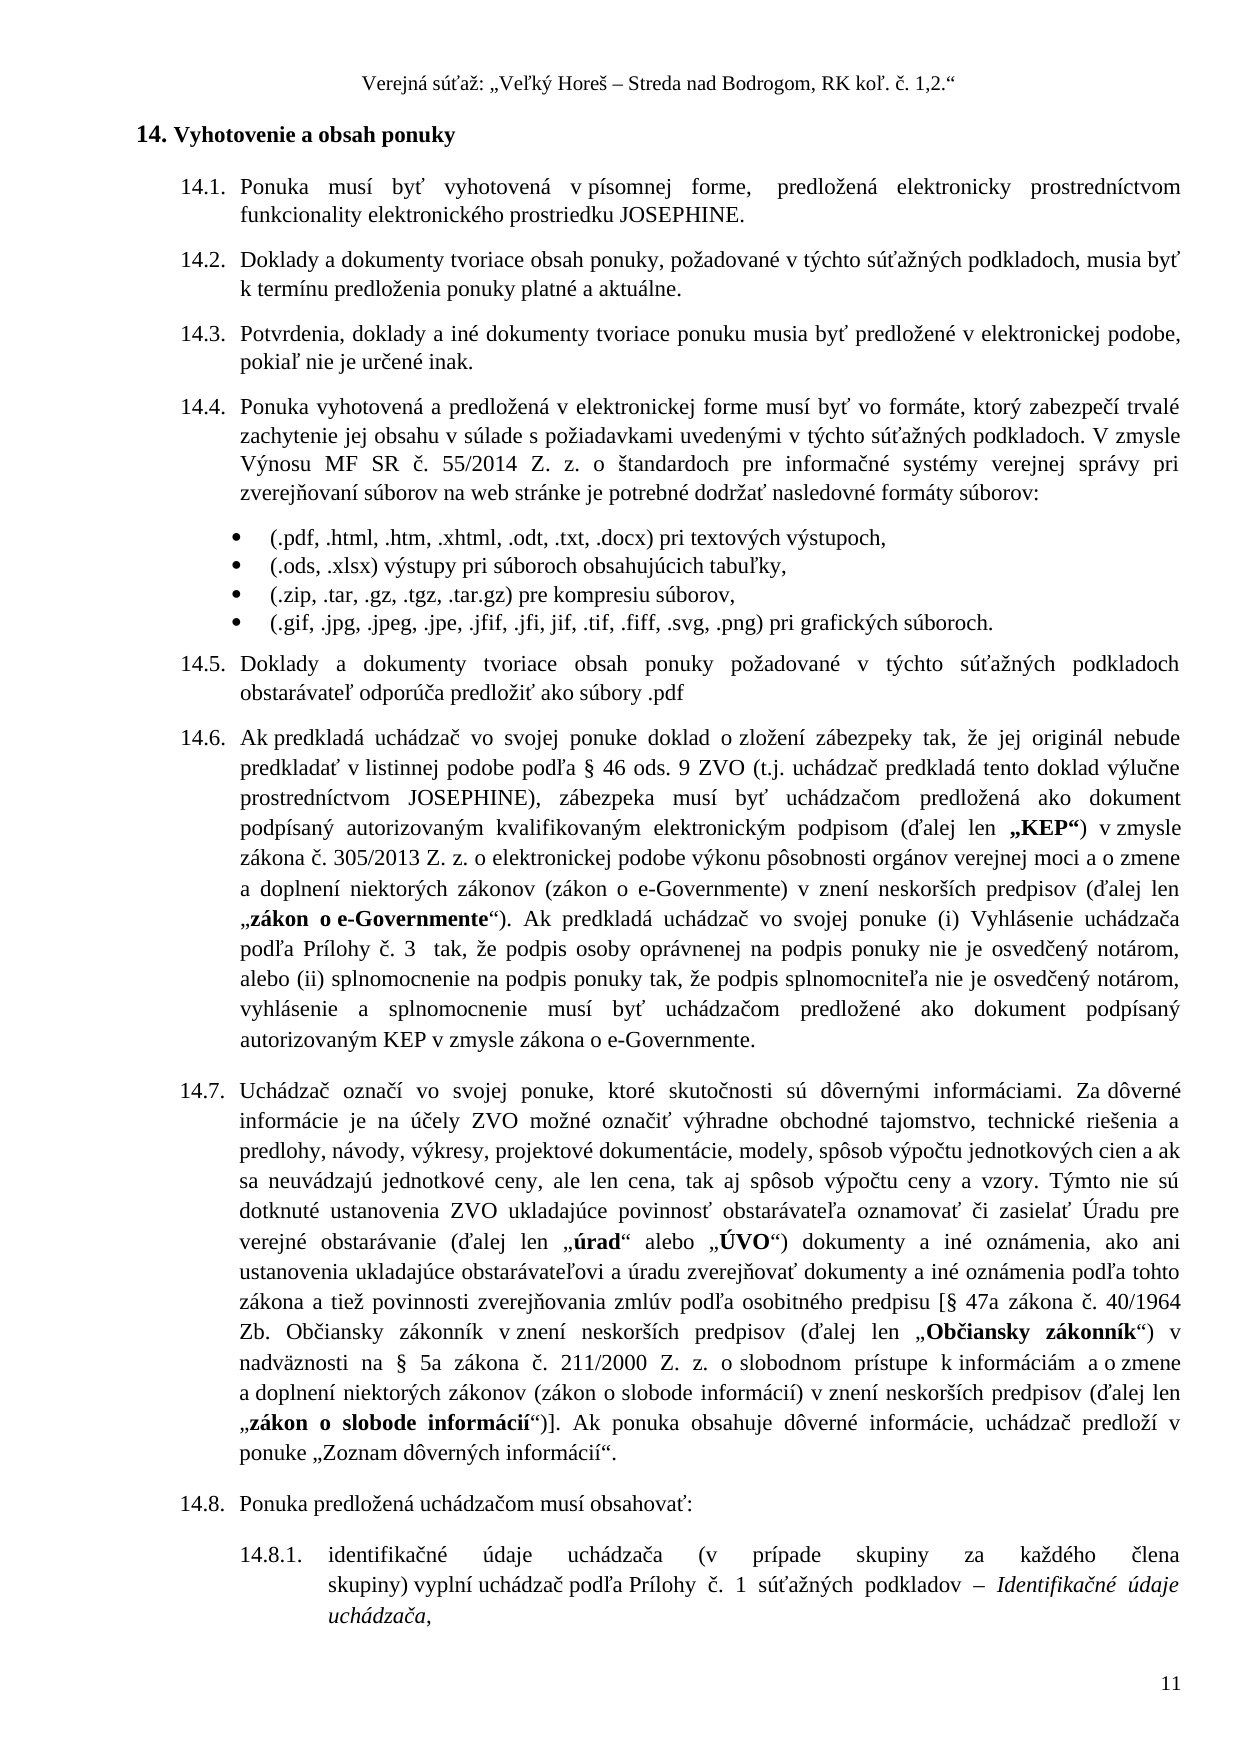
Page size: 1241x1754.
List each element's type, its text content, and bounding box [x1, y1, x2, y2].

list Ak predkladá uchádzač vo svojej ponuke doklad o zložení zábezpeky tak, že jej originál nebude predkladať v listinnej podobe podľa § 46 ods. 9 ZVO (t.j. uchádzač predkladá tento doklad výlučne prostredníctvom JOSEPHINE), zábezpeka musí byť uchádzačom predložená ako dokument podpísaný autorizovaným kvalifikovaným elektronickým podpisom (ďalej len „KEP“) v zmysle zákona č. 305/2013 Z. z. o elektronickej podobe výkonu pôsobnosti orgánov verejnej moci a o zmene a doplnení niektorých zákonov (zákon o e-Governmente) v znení neskorších predpisov (ďalej len „zákon o e-Governmente“). Ak predkladá uchádzač vo svojej ponuke (i) Vyhlásenie uchádzača podľa Prílohy č. 3 tak, že podpis osoby oprávnenej na podpis ponuky nie je osvedčený notárom, alebo (ii) splnomocnenie na podpis ponuky tak, že podpis splnomocniteľa nie je osvedčený notárom, vyhlásenie a splnomocnenie musí byť uchádzačom predložené ako dokument podpísaný autorizovaným KEP v zmysle zákona o e-Governmente. [180, 724, 1181, 1052]
list Potvrdenia, doklady a iné dokumenty tvoriace ponuku musia byť predložené v elektronickej podobe, pokiaľ nie je určené inak. [180, 320, 1181, 375]
list Doklady a dokumenty tvoriace obsah ponuky, požadované v týchto súťažných podkladoch, musia byť k termínu predloženia ponuky platné a aktuálne. [180, 246, 1181, 301]
list (.ods, .xlsx) výstupy pri súboroch obsahujúcich tabuľky, [232, 552, 1181, 579]
list Ponuka vyhotovená a predložená v elektronickej forme musí byť vo formáte, ktorý zabezpečí trvalé zachytenie jej obsahu v súlade s požiadavkami uvedenými v týchto súťažných podkladoch. V zmysle Výnosu MF SR č. 55/2014 Z. z. o štandardoch pre informačné systémy verejnej správy pri zverejňovaní súborov na web stránke je potrebné dodržať nasledovné formáty súborov: [180, 393, 1181, 505]
list Doklady a dokumenty tvoriace obsah ponuky požadované v týchto súťažných podkladoch obstarávateľ odporúča predložiť ako súbory .pdf [180, 650, 1181, 705]
list (.zip, .tar, .gz, .tgz, .tar.gz) pre kompresiu súborov, [232, 581, 1181, 607]
list (.gif, .jpg, .jpeg, .jpe, .jfif, .jfi, jif, .tif, .fiff, .svg, .png) pri grafických súboroch. [232, 609, 1181, 636]
list Ponuka musí byť vyhotovená v písomnej forme, predložená elektronicky prostredníctvom funkcionality elektronického prostriedku JOSEPHINE. [180, 173, 1181, 228]
list Ponuka predložená uchádzačom musí obsahovať: [179, 1490, 1181, 1517]
list (.pdf, .html, .htm, .xhtml, .odt, .txt, .docx) pri textových výstupoch, [232, 524, 1181, 550]
list Uchádzač označí vo svojej ponuke, ktoré skutočnosti sú dôvernými informáciami. Za dôverné informácie je na účely ZVO možné označiť výhradne obchodné tajomstvo, technické riešenia a predlohy, návody, výkresy, projektové dokumentácie, modely, spôsob výpočtu jednotkových cien a ak sa neuvádzajú jednotkové ceny, ale len cena, tak aj spôsob výpočtu ceny a vzory. Týmto nie sú dotknuté ustanovenia ZVO ukladajúce povinnosť obstarávateľa oznamovať či zasielať Úradu pre verejné obstarávanie (ďalej len „úrad“ alebo „ÚVO“) dokumenty a iné oznámenia, ako ani ustanovenia ukladajúce obstarávateľovi a úradu zverejňovať dokumenty a iné oznámenia podľa tohto zákona a tiež povinnosti zverejňovania zmlúv podľa osobitného predpisu [§ 47a zákona č. 40/1964 Zb. Občiansky zákonník v znení neskorších predpisov (ďalej len „Občiansky zákonník“) v nadväznosti na § 5a zákona č. 211/2000 Z. z. o slobodnom prístupe k informáciám a o zmene a doplnení niektorých zákonov (zákon o slobode informácií) v znení neskorších predpisov (ďalej len „zákon o slobode informácií“)]. Ak ponuka obsahuje dôverné informácie, uchádzač predloží v ponuke „Zoznam dôverných informácií“. [179, 1077, 1181, 1466]
list Vyhotovenie a obsah ponuky [136, 119, 1181, 148]
list identifikačné údaje uchádzača (v prípade skupiny za každého člena skupiny) vyplní uchádzač podľa Prílohy č. 1 súťažných podkladov – Identifikačné údaje uchádzača, [239, 1541, 1181, 1628]
